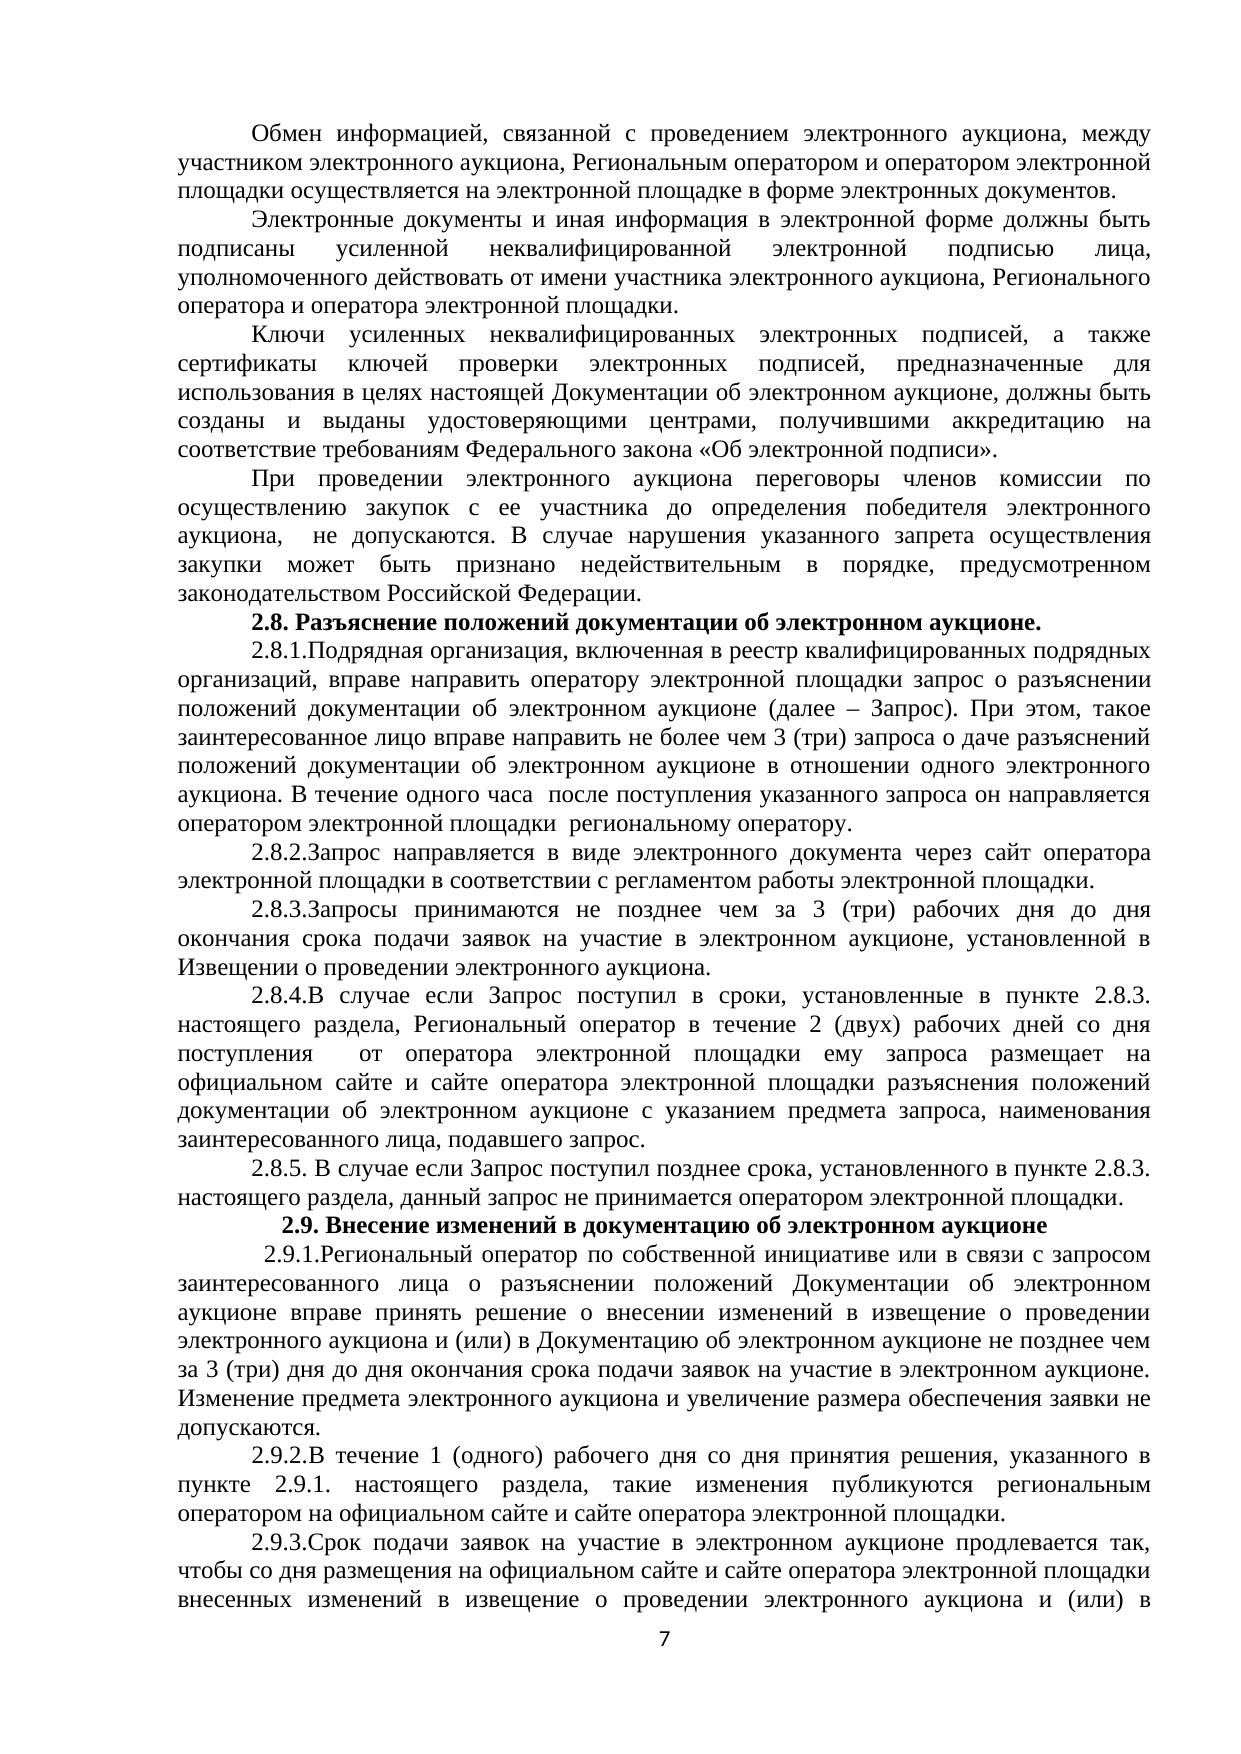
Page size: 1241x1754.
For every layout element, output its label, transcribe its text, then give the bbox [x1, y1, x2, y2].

text Обмен информацией, связанной с проведением электронного аукциона, между участником электронного аукциона, Региональным оператором и оператором электронной площадки осуществляется на электронной площадке в форме электронных документов. [177, 118, 1152, 204]
subtitle 2.9.2.В течение 1 (одного) рабочего дня со дня принятия решения, указанного в пункте 2.9.1. настоящего раздела, такие изменения публикуются региональным оператором на официальном сайте и сайте оператора электронной площадки. [177, 1441, 1152, 1527]
list 2.8.2.Запрос направляется в виде электронного документа через сайт оператора электронной площадки в соответствии с регламентом работы электронной площадки. [177, 837, 1152, 894]
text При проведении электронного аукциона переговоры членов комиссии по осуществлению закупок с ее участника до определения победителя электронного аукциона, не допускаются. В случае нарушения указанного запрета осуществления закупки может быть признано недействительным в порядке, предусмотренном законодательством Российской Федерации. [177, 463, 1152, 607]
text Ключи усиленных неквалифицированных электронных подписей, а также сертификаты ключей проверки электронных подписей, предназначенные для использования в целях настоящей Документации об электронном аукционе, должны быть созданы и выданы удостоверяющими центрами, получившими аккредитацию на соответствие требованиям Федерального закона «Об электронной подписи». [177, 319, 1152, 463]
text Электронные документы и иная информация в электронной форме должны быть подписаны усиленной неквалифицированной электронной подписью лица, уполномоченного действовать от имени участника электронного аукциона, Регионального оператора и оператора электронной площадки. [177, 204, 1152, 319]
subtitle 2.9. Внесение изменений в документацию об электронном аукционе [177, 1211, 1152, 1239]
list 2.8.5. В случае если Запрос поступил позднее срока, установленного в пункте 2.8.3. настоящего раздела, данный запрос не принимается оператором электронной площадки. [177, 1153, 1152, 1211]
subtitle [177, 1527, 1152, 1613]
text 2.8. Разъяснение положений документации об электронном аукционе. [177, 607, 1152, 636]
subtitle 2.9.1.Региональный оператор по собственной инициативе или в связи с запросом заинтересованного лица о разъяснении положений Документации об электронном аукционе вправе принять решение о внесении изменений в извещение о проведении электронного аукциона и (или) в Документацию об электронном аукционе не позднее чем за 3 (три) дня до дня окончания срока подачи заявок на участие в электронном аукционе. Изменение предмета электронного аукциона и увеличение размера обеспечения заявки не допускаются. [177, 1239, 1152, 1441]
list 2.8.1.Подрядная организация, включенная в реестр квалифицированных подрядных организаций, вправе направить оператору электронной площадки запрос о разъяснении положений документации об электронном аукционе (далее – Запрос). При этом, такое заинтересованное лицо вправе направить не более чем 3 (три) запроса о даче разъяснений положений документации об электронном аукционе в отношении одного электронного аукциона. В течение одного часа после поступления указанного запроса он направляется оператором электронной площадки региональному оператору. [177, 636, 1152, 837]
list 2.8.3.Запросы принимаются не позднее чем за 3 (три) рабочих дня до дня окончания срока подачи заявок на участие в электронном аукционе, установленной в Извещении о проведении электронного аукциона. [177, 894, 1152, 981]
list 2.8.4.В случае если Запрос поступил в сроки, установленные в пункте 2.8.3. настоящего раздела, Региональный оператор в течение 2 (двух) рабочих дней со дня поступления от оператора электронной площадки ему запроса размещает на официальном сайте и сайте оператора электронной площадки разъяснения положений документации об электронном аукционе с указанием предмета запроса, наименования заинтересованного лица, подавшего запрос. [177, 981, 1152, 1153]
